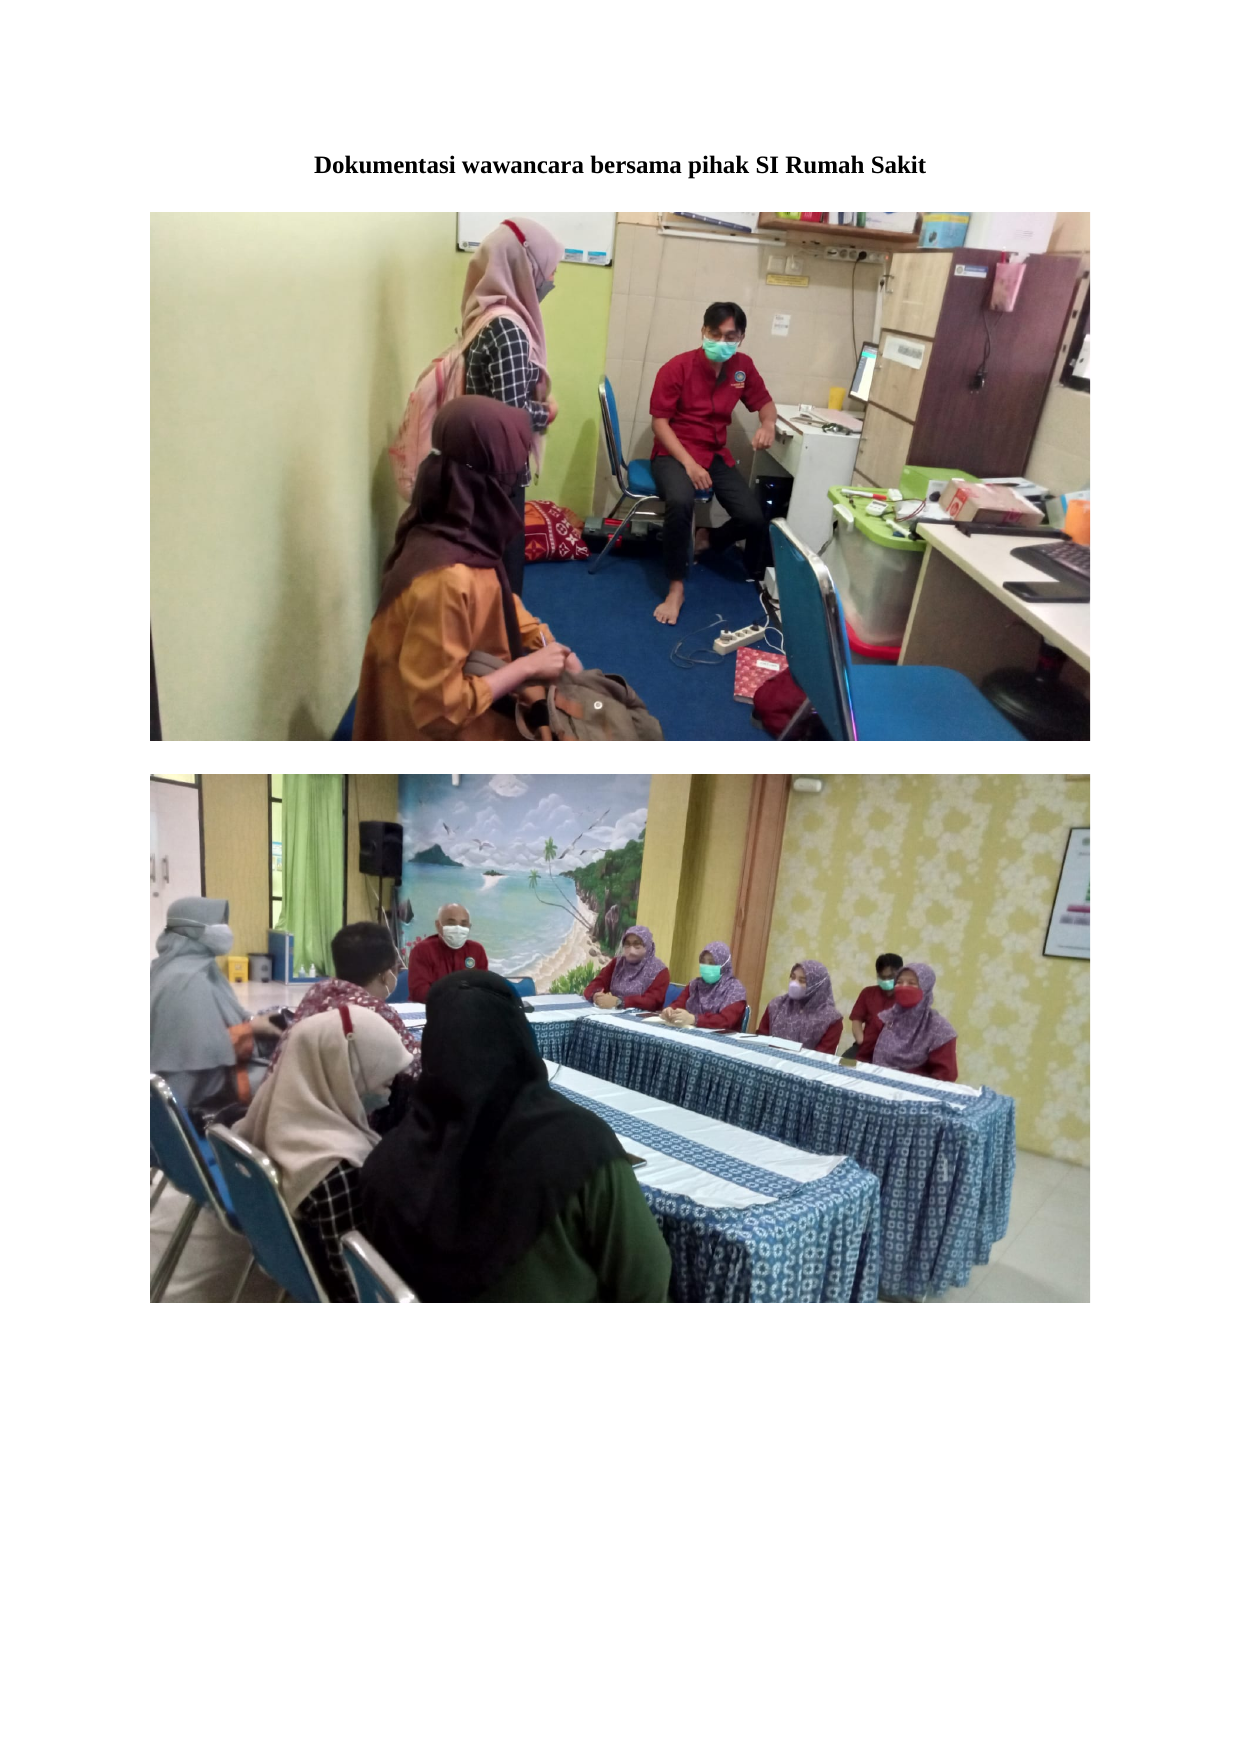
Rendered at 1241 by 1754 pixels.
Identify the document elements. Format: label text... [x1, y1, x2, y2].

picture [150, 212, 1091, 741]
picture [150, 774, 1091, 1303]
text Dokumentasi wawancara bersama pihak SI Rumah Sakit [150, 150, 1090, 179]
